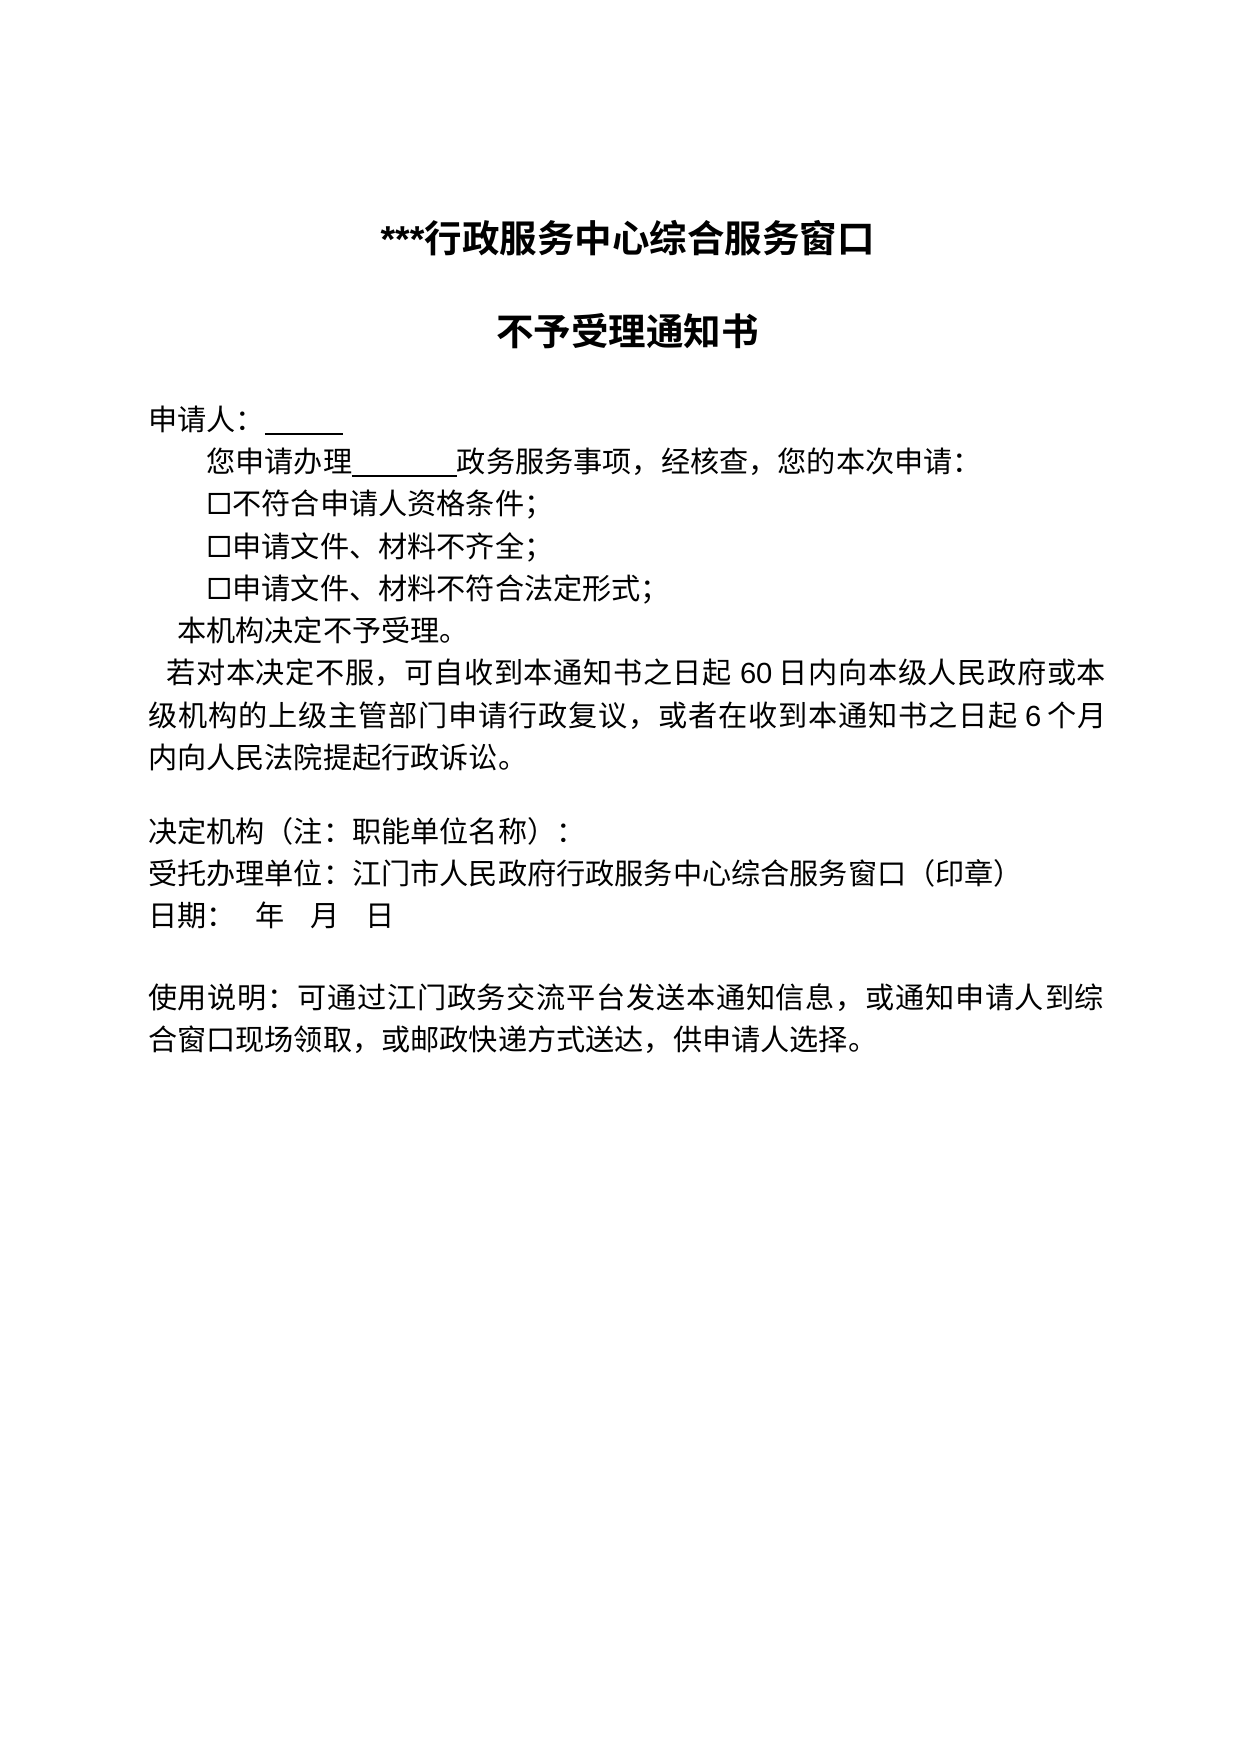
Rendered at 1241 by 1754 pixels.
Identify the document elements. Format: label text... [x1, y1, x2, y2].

text 受托办理单位：江门市人民政府行政服务中心综合服务窗口（印章） [148, 850, 1107, 893]
text 不符合申请人资格条件； [148, 481, 1107, 523]
text 使用说明：可通过江门政务交流平台发送本通知信息，或通知申请人到综合窗口现场领取，或邮政快递方式送达，供申请人选择。 [148, 975, 1107, 1059]
text 若对本决定不服，可自收到本通知书之日起60日内向本级人民政府或本级机构的上级主管部门申请行政复议，或者在收到本通知书之日起6个月内向人民法院提起行政诉讼。 [148, 650, 1107, 777]
text 日期： 年 月 日 [148, 893, 1107, 935]
text 申请人： [148, 396, 1107, 438]
text 您申请办理 政务服务事项，经核查，您的本次申请： [148, 438, 1107, 481]
text 申请文件、材料不齐全； [148, 523, 1107, 565]
text 本机构决定不予受理。 [148, 608, 1107, 650]
text 申请文件、材料不符合法定形式； [148, 565, 1107, 608]
text 决定机构（注：职能单位名称）： [148, 808, 1107, 850]
subtitle ***行政服务中心综合服务窗口 [148, 209, 1107, 263]
text 不予受理通知书 [148, 302, 1107, 357]
